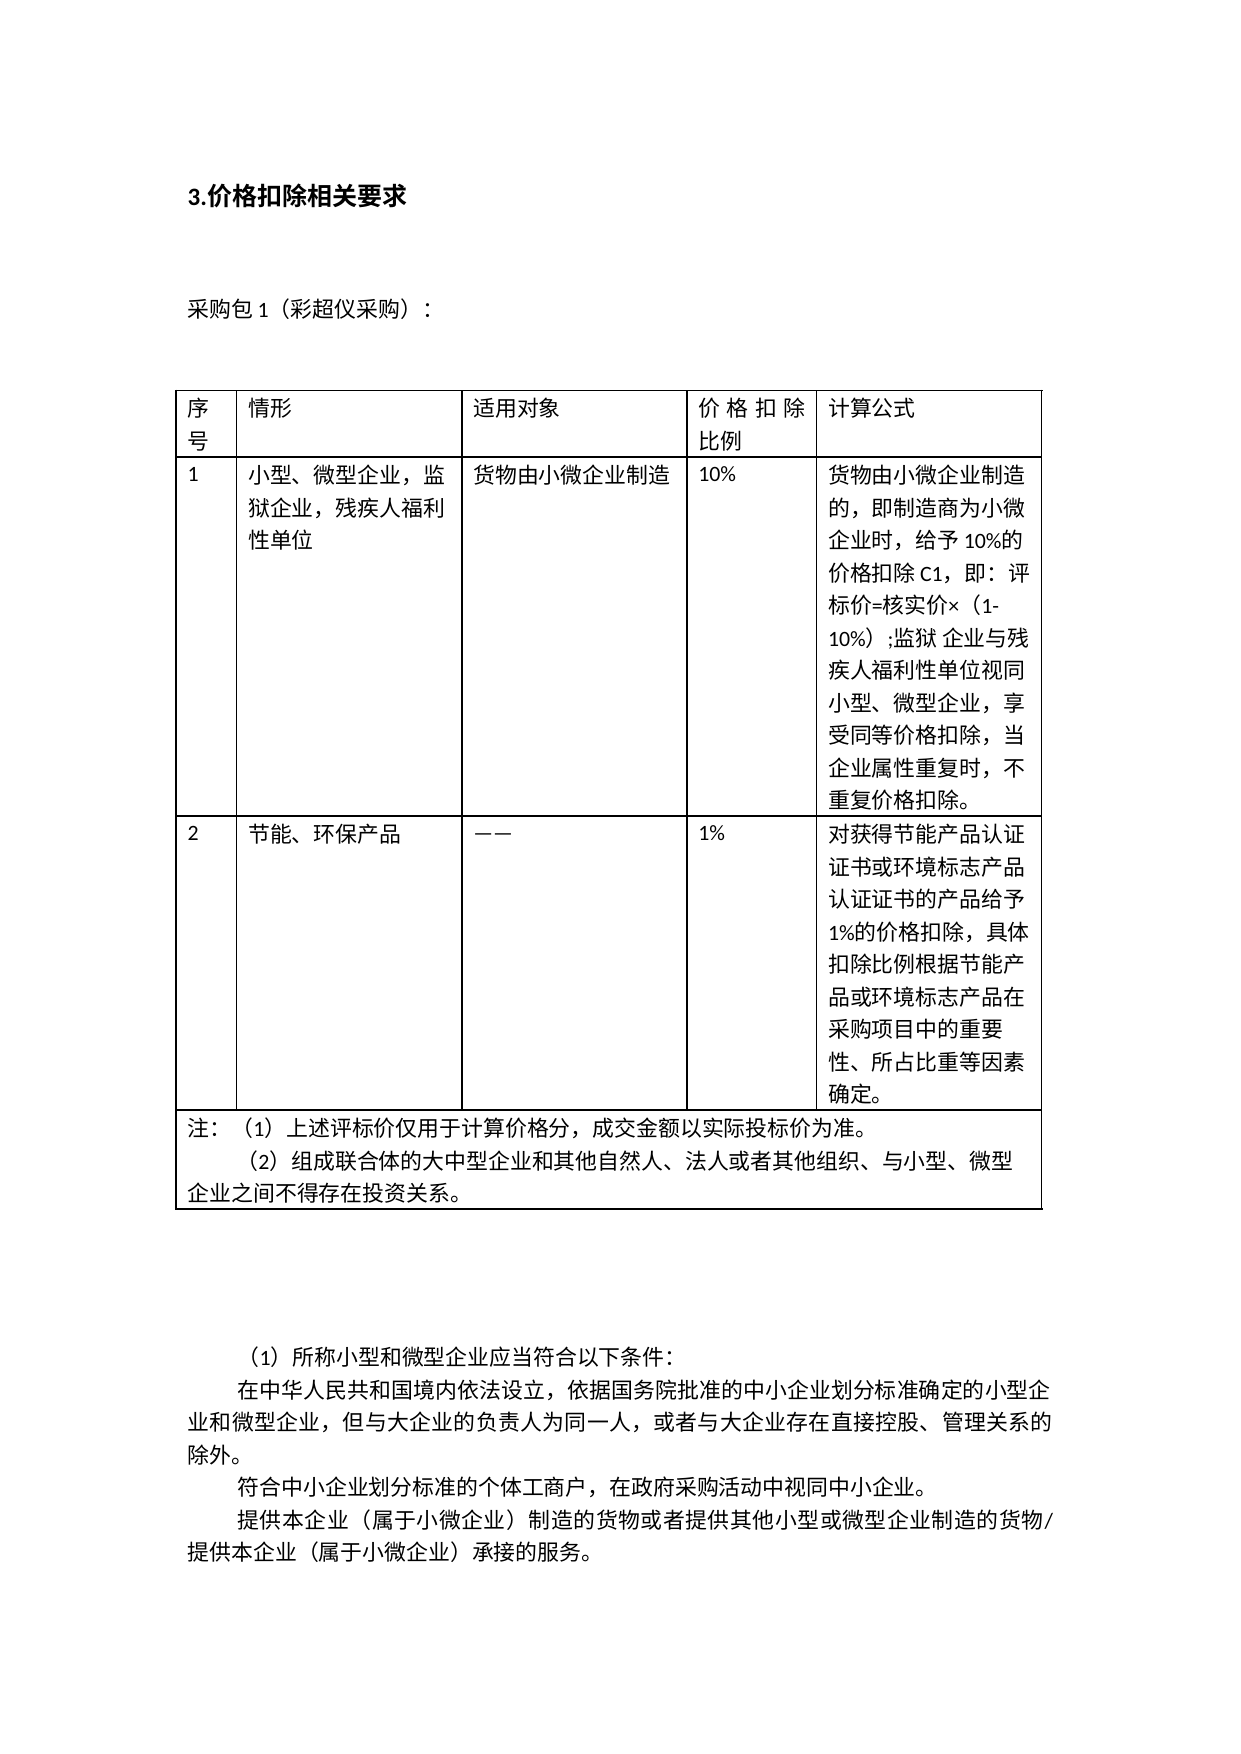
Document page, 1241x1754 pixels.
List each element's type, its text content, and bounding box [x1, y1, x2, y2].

table_cell 小型、微型企业，监狱企业，残疾人福利性单位 [237, 458, 461, 815]
table_cell 货物由小微企业制造 [463, 458, 686, 815]
table_header 适用对象 [463, 391, 686, 456]
table_cell 对获得节能产品认证证书或环境标志产品认证证书的产品给予1%的价格扣除，具体扣除比例根据节能产品或环境标志产品在采购项目中的重要性、所占比重等因素确定。 [817, 817, 1041, 1109]
table_header 序号 [177, 391, 236, 456]
text 3.价格扣除相关要求 [187, 162, 1053, 227]
table_cell 10% [688, 458, 816, 815]
text 符合中小企业划分标准的个体工商户，在政府采购活动中视同中小企业。 [187, 1470, 1053, 1502]
text （1）所称小型和微型企业应当符合以下条件： [187, 1340, 1053, 1372]
text 提供本企业（属于小微企业）制造的货物或者提供其他小型或微型企业制造的货物/提供本企业（属于小微企业）承接的服务。 [187, 1502, 1053, 1567]
table_cell 注：（1）上述评标价仅用于计算价格分，成交金额以实际投标价为准。 （2）组成联合体的大中型企业和其他自然人、法人或者其他组织、与小型、微型企业之间不得存在投资关系。 [177, 1111, 1041, 1208]
table_cell 节能、环保产品 [237, 817, 461, 1109]
table_header 价格扣除比例 [688, 391, 816, 456]
table_cell 1% [688, 817, 816, 1109]
table_cell —— [463, 817, 686, 1109]
table_cell 1 [177, 458, 236, 815]
table_cell 货物由小微企业制造的，即制造商为小微企业时，给予10%的价格扣除C1，即：评标价=核实价×（1-10%）;监狱 企业与残疾人福利性单位视同小型、微型企业，享受同等价格扣除，当企业属性重复时，不重复价格扣除。 [817, 458, 1041, 815]
text 采购包1（彩超仪采购）： [187, 292, 1053, 324]
table_header 计算公式 [817, 391, 1041, 456]
text 在中华人民共和国境内依法设立，依据国务院批准的中小企业划分标准确定的小型企业和微型企业，但与大企业的负责人为同一人，或者与大企业存在直接控股、管理关系的除外。 [187, 1372, 1053, 1470]
table_header 情形 [237, 391, 461, 456]
table_cell 2 [177, 817, 236, 1109]
